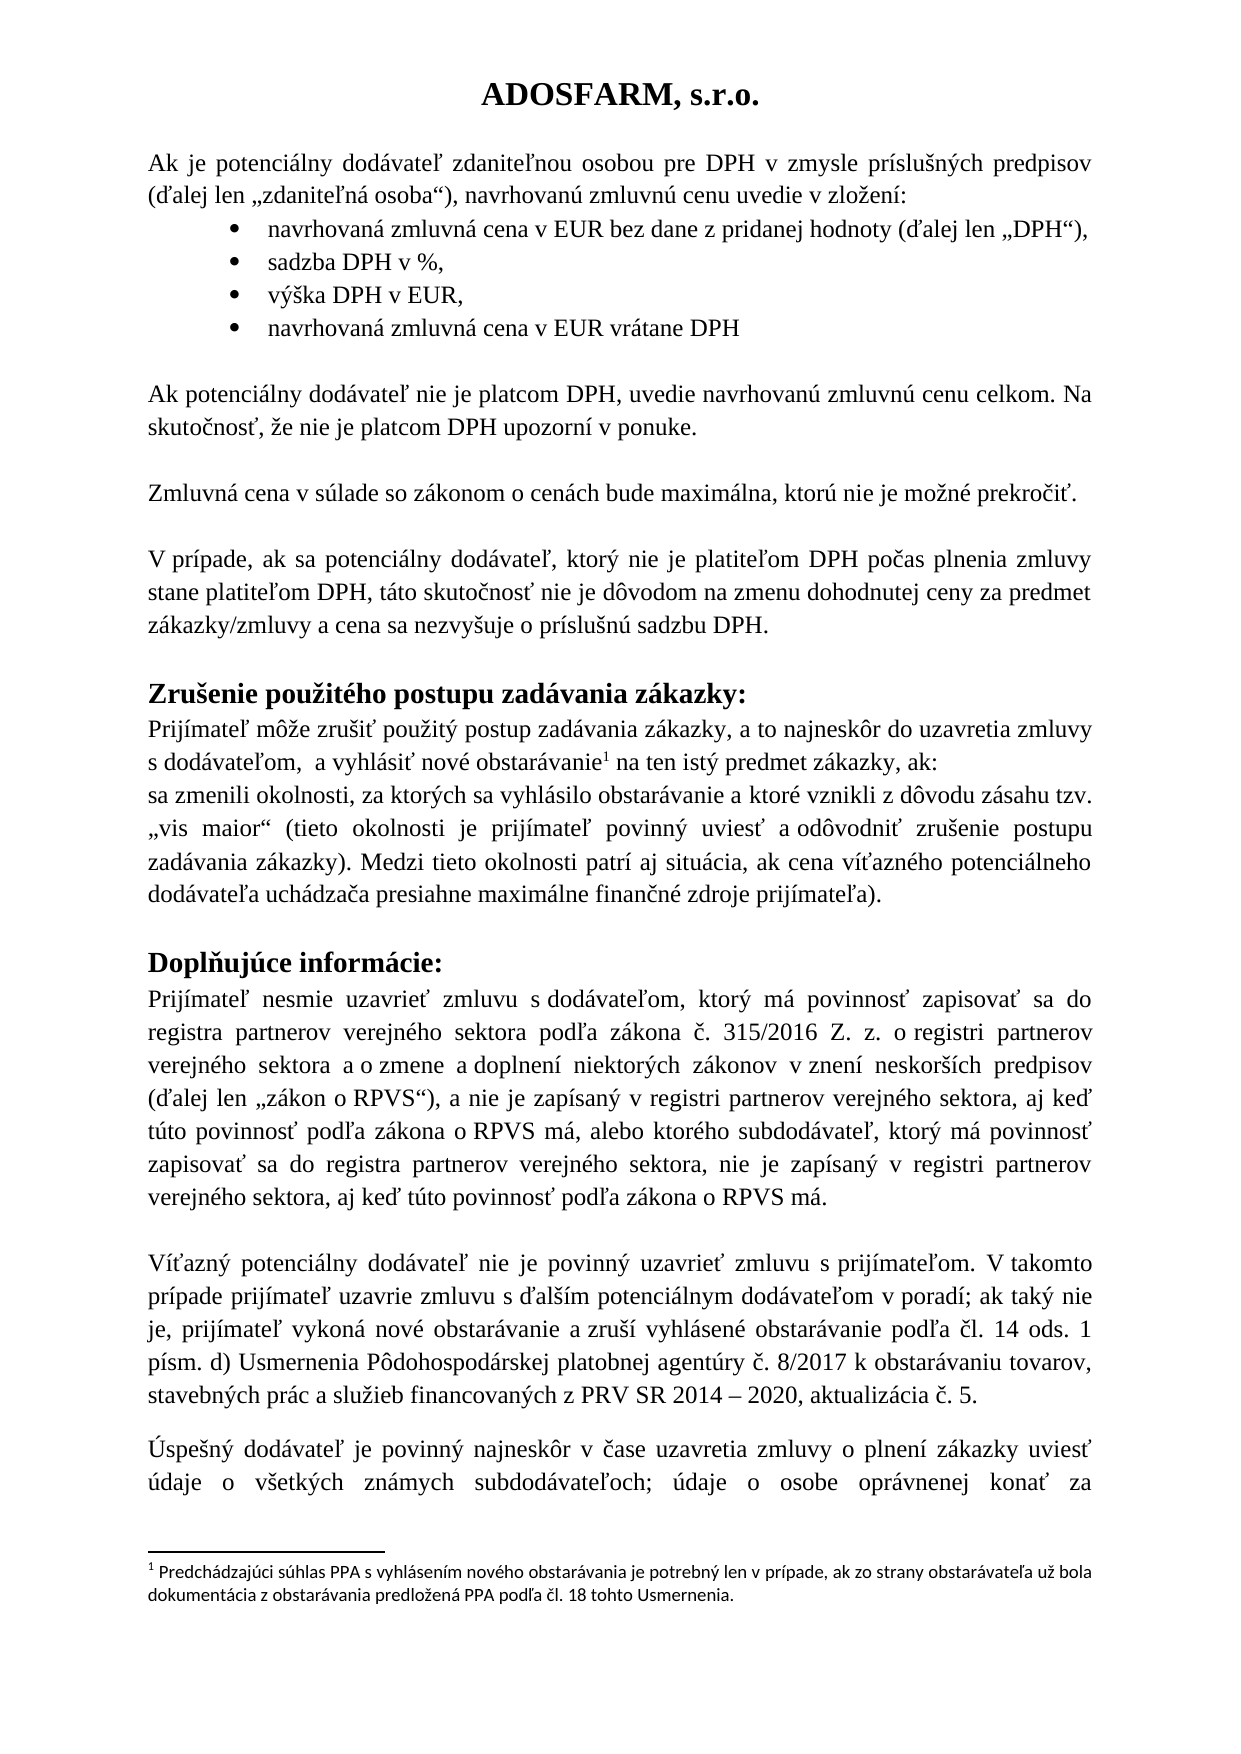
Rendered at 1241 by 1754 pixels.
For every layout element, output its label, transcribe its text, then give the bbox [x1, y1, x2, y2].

list navrhovaná zmluvná cena v EUR vrátane DPH [230, 313, 1093, 341]
list navrhovaná zmluvná cena v EUR bez dane z pridanej hodnoty (ďalej len „DPH“), [230, 214, 1093, 242]
text Prijímateľ môže zrušiť použitý postup zadávania zákazky, a to najneskôr do uzavretia zmluvy s dodávateľom, a vyhlásiť nové obstarávanie na ten istý predmet zákazky, ak: [148, 714, 1093, 776]
text sa zmenili okolnosti, za ktorých sa vyhlásilo obstarávanie a ktoré vznikli z dôvodu zásahu tzv. „vis maior“ (tieto okolnosti je prijímateľ povinný uviesť a odôvodniť zrušenie postupu zadávania zákazky). Medzi tieto okolnosti patrí aj situácia, ak cena víťazného potenciálneho dodávateľa uchádzača presiahne maximálne finančné zdroje prijímateľa). [148, 781, 1093, 908]
text Zrušenie použitého postupu zadávania zákazky: [148, 676, 1093, 709]
list sadzba DPH v %, [230, 247, 1093, 275]
text Prijímateľ nesmie uzavrieť zmluvu s dodávateľom, ktorý má povinnosť zapisovať sa do registra partnerov verejného sektora podľa zákona č. 315/2016 Z. z. o registri partnerov verejného sektora a o zmene a doplnení niektorých zákonov v znení neskorších predpisov (ďalej len „zákon o RPVS“), a nie je zapísaný v registri partnerov verejného sektora, aj keď túto povinnosť podľa zákona o RPVS má, alebo ktorého subdodávateľ, ktorý má povinnosť zapisovať sa do registra partnerov verejného sektora, nie je zapísaný v registri partnerov verejného sektora, aj keď túto povinnosť podľa zákona o RPVS má. [148, 984, 1093, 1211]
text Ak je potenciálny dodávateľ zdaniteľnou osobou pre DPH v zmysle príslušných predpisov (ďalej len „zdaniteľná osoba“), navrhovanú zmluvnú cenu uvedie v zložení: [148, 148, 1093, 209]
text Doplňujúce informácie: [148, 946, 1093, 979]
text Ak potenciálny dodávateľ nie je platcom DPH, uvedie navrhovanú zmluvnú cenu celkom. Na skutočnosť, že nie je platcom DPH upozorní v ponuke. [148, 379, 1093, 441]
text Zmluvná cena v súlade so zákonom o cenách bude maximálna, ktorú nie je možné prekročiť. [148, 478, 1093, 507]
text Víťazný potenciálny dodávateľ nie je povinný uzavrieť zmluvu s prijímateľom. V takomto prípade prijímateľ uzavrie zmluvu s ďalším potenciálnym dodávateľom v poradí; ak taký nie je, prijímateľ vykoná nové obstarávanie a zruší vyhlásené obstarávanie podľa čl. 14 ods. 1 písm. d) Usmernenia Pôdohospodárskej platobnej agentúry č. 8/2017 k obstarávaniu tovarov, stavebných prác a služieb financovaných z PRV SR 2014 – 2020, aktualizácia č. 5. [148, 1248, 1093, 1409]
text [148, 1434, 1093, 1496]
text V prípade, ak sa potenciálny dodávateľ, ktorý nie je platiteľom DPH počas plnenia zmluvy stane platiteľom DPH, táto skutočnosť nie je dôvodom na zmenu dohodnutej ceny za predmet zákazky/zmluvy a cena sa nezvyšuje o príslušnú sadzbu DPH. [148, 544, 1093, 639]
list výška DPH v EUR, [230, 280, 1093, 308]
